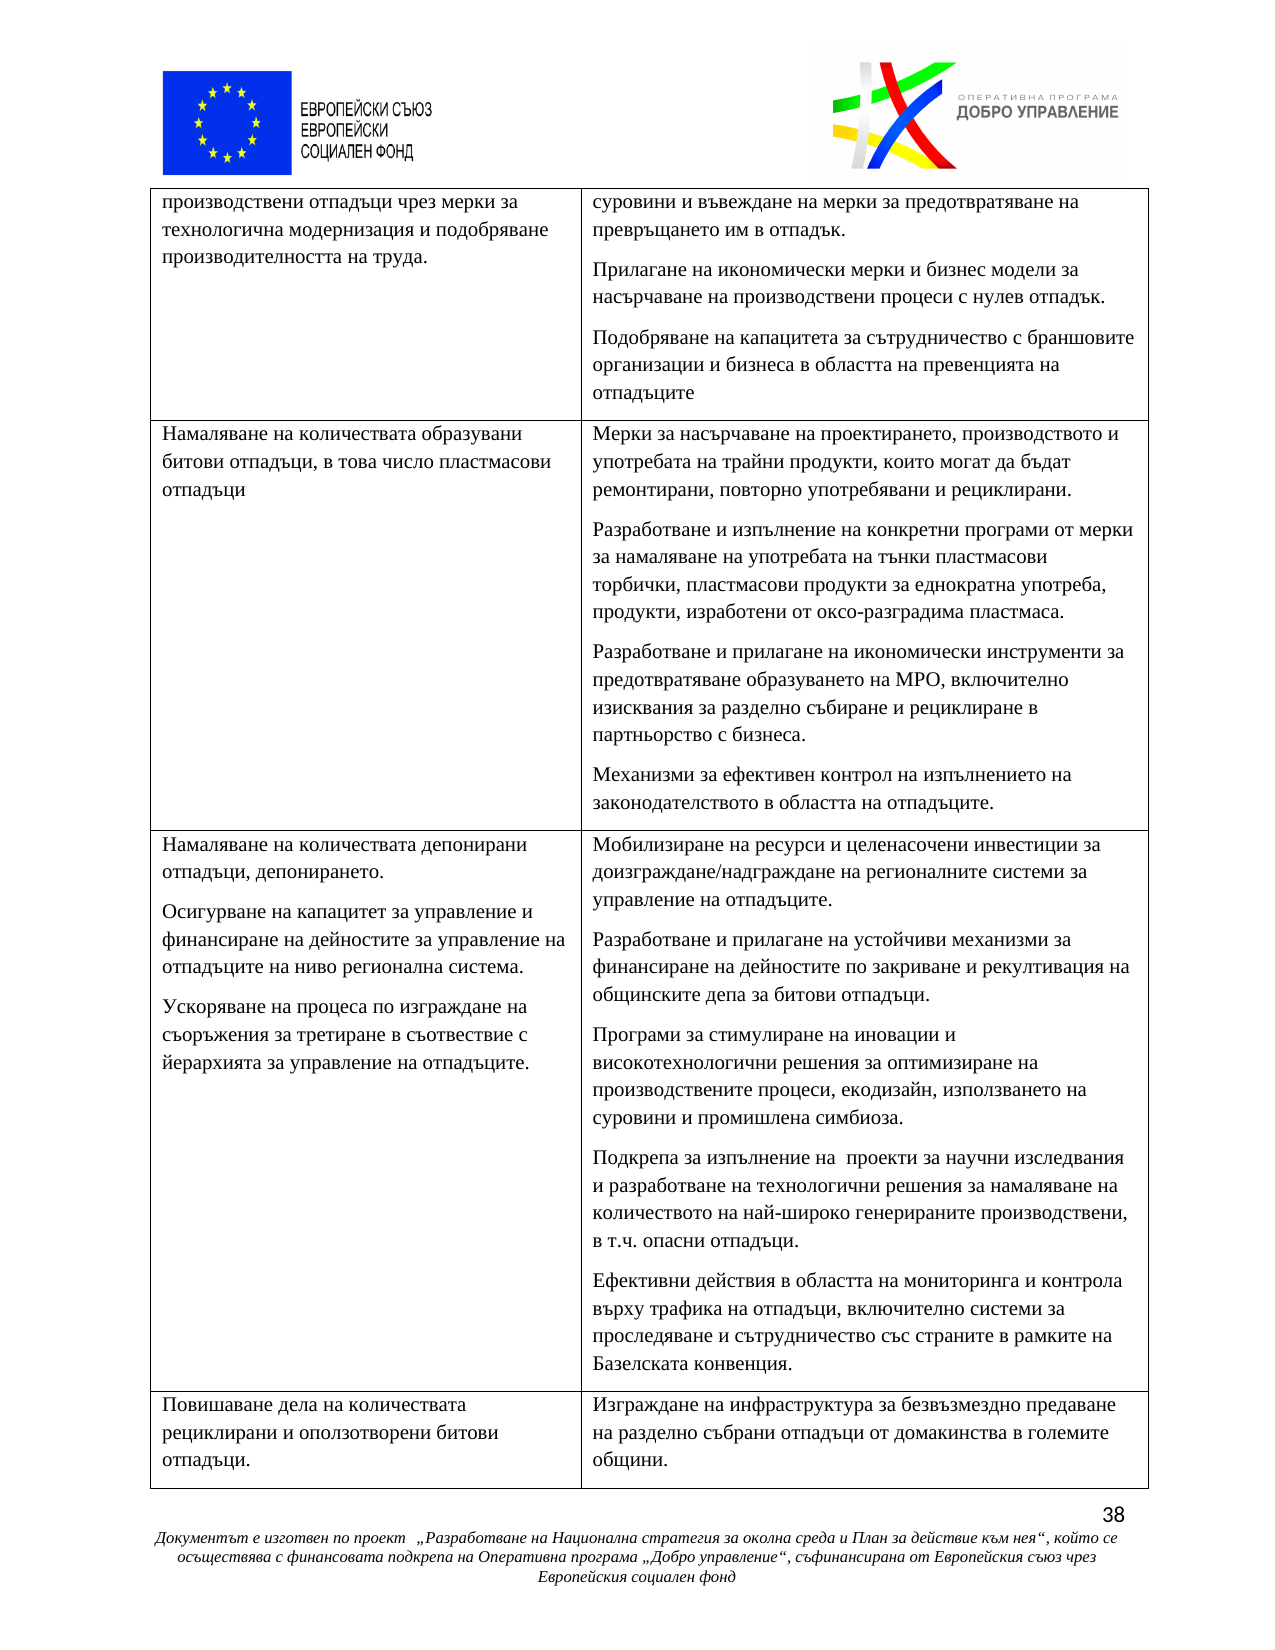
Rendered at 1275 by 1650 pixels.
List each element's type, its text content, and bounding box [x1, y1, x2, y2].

table_cell Намаляване на количествата образувани битови отпадъци, в това число пластмасови отпадъци [151, 421, 581, 830]
table_cell Мобилизиране на ресурси и целенасочени инвестиции за доизграждане/надграждане на регионалните системи за управление на отпадъците. Разработване и прилагане на устойчиви механизми за финансиране на дейностите по закриване и рекултивация на общинските депа за битови отпадъци. Програми за стимулиране на иновации и високотехнологични решения за оптимизиране на производствените процеси, екодизайн, използването на суровини и промишлена симбиоза. Подкрепа за изпълнение на проекти за научни изследвания и разработване на технологични решения за намаляване на количеството на най-широко генерираните производствени, в т.ч. опасни отпадъци. Ефективни действия в областта на мониторинга и контрола върху трафика на отпадъци, включително системи за проследяване и сътрудничество със страните в рамките на Базелската конвенция. [582, 831, 1148, 1391]
table_cell Намаляване на количествата депонирани отпадъци, депонирането. Осигурване на капацитет за управление и финансиране на дейностите за управление на отпадъците на ниво регионална система. Ускоряване на процеса по изграждане на съоръжения за третиране в съотвествие с йерархията за управление на отпадъците. [151, 831, 581, 1391]
picture [808, 44, 1125, 188]
table_cell Намаляване на количествата образувани производствени отпадъци чрез мерки за технологична модернизация и подобряване производителността на труда. [151, 189, 581, 420]
picture [150, 59, 458, 188]
table_cell Мерки за насърчаване на проектирането, производството и употребата на трайни продукти, които могат да бъдат ремонтирани, повторно употребявани и рециклирани. Разработване и изпълнение на конкретни програми от мерки за намаляване на употребата на тънки пластмасови торбички, пластмасови продукти за еднократна употреба, продукти, изработени от оксо-разградима пластмаса. Разработване и прилагане на икономически инструменти за предотвратяване образуването на МРО, включително изисквания за разделно събиране и рециклиране в партньорство с бизнеса. Механизми за ефективен контрол на изпълнението на законодателството в областта на отпадъците. [582, 421, 1148, 830]
